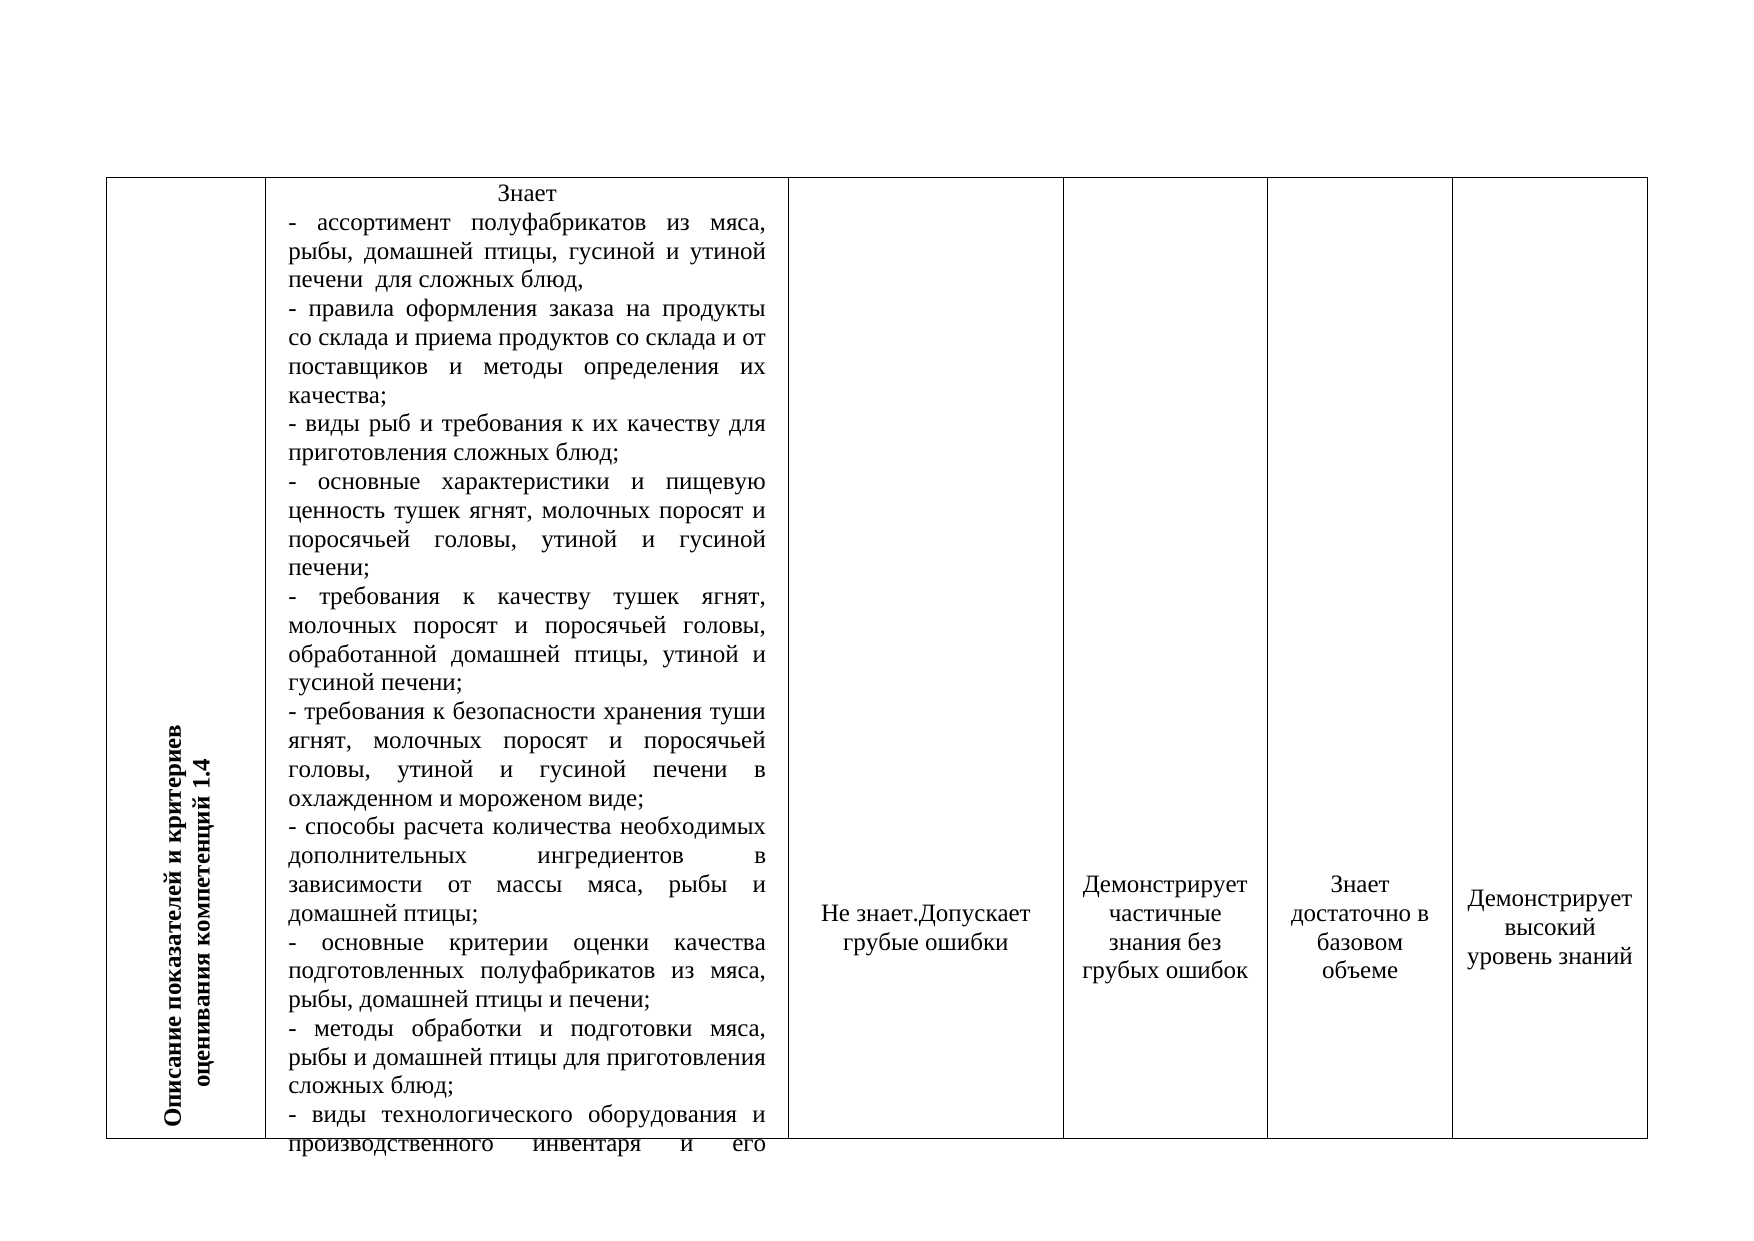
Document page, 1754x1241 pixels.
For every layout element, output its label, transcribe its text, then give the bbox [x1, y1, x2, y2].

table_cell Знает достаточно в базовом объеме [1268, 178, 1452, 1138]
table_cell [107, 178, 265, 1138]
table_cell Знает - ассортимент полуфабрикатов из мяса, рыбы, домашней птицы, гусиной и утиной печени для сложных блюд, - правила оформления заказа на продукты со склада и приема продуктов со склада и от поставщиков и методы определения их качества; - виды рыб и требования к их качеству для приготовления сложных блюд; - основные характеристики и пищевую ценность тушек ягнят, молочных поросят и поросячьей головы, утиной и гусиной печени; - требования к качеству тушек ягнят, молочных поросят и поросячьей головы, обработанной домашней птицы, утиной и гусиной печени; - требования к безопасности хранения туши ягнят, молочных поросят и поросячьей головы, утиной и гусиной печени в охлажденном и мороженом виде; - способы расчета количества необходимых дополнительных ингредиентов в зависимости от массы мяса, рыбы и домашней птицы; - основные критерии оценки качества подготовленных полуфабрикатов из мяса, рыбы, домашней птицы и печени; - методы обработки и подготовки мяса, рыбы и домашней птицы для приготовления сложных блюд; - виды технологического оборудования и производственного инвентаря и его безопасное использование при подготовке мяса, рыбы и домашней птицы; - технологию приготовления начинок для фарширования мяса, рыбы и домашней птицы; - варианты подбора пряностей и приправ при приготовлении полуфабрикатов из мяса, рыбы и домашней птицы; - способы минимизации отходов при подготовке мяса, рыбы и домашней птицы для приготовления сложных блюд; - актуальные направления в приготовлении полуфабрикатов из мяса; - правила охлаждения и замораживания подготовленных полуфабрикатов из мяса; - требования к безопасности хранения подготовленного мяса в охлажденном и замороженном виде. [266, 178, 788, 1138]
table_cell Демонстрирует частичные знания без грубых ошибок [1064, 178, 1267, 1138]
table_cell Демонстрирует высокий уровень знаний [1453, 178, 1647, 1138]
table_cell Не знает.Допускает грубые ошибки [789, 178, 1063, 1138]
